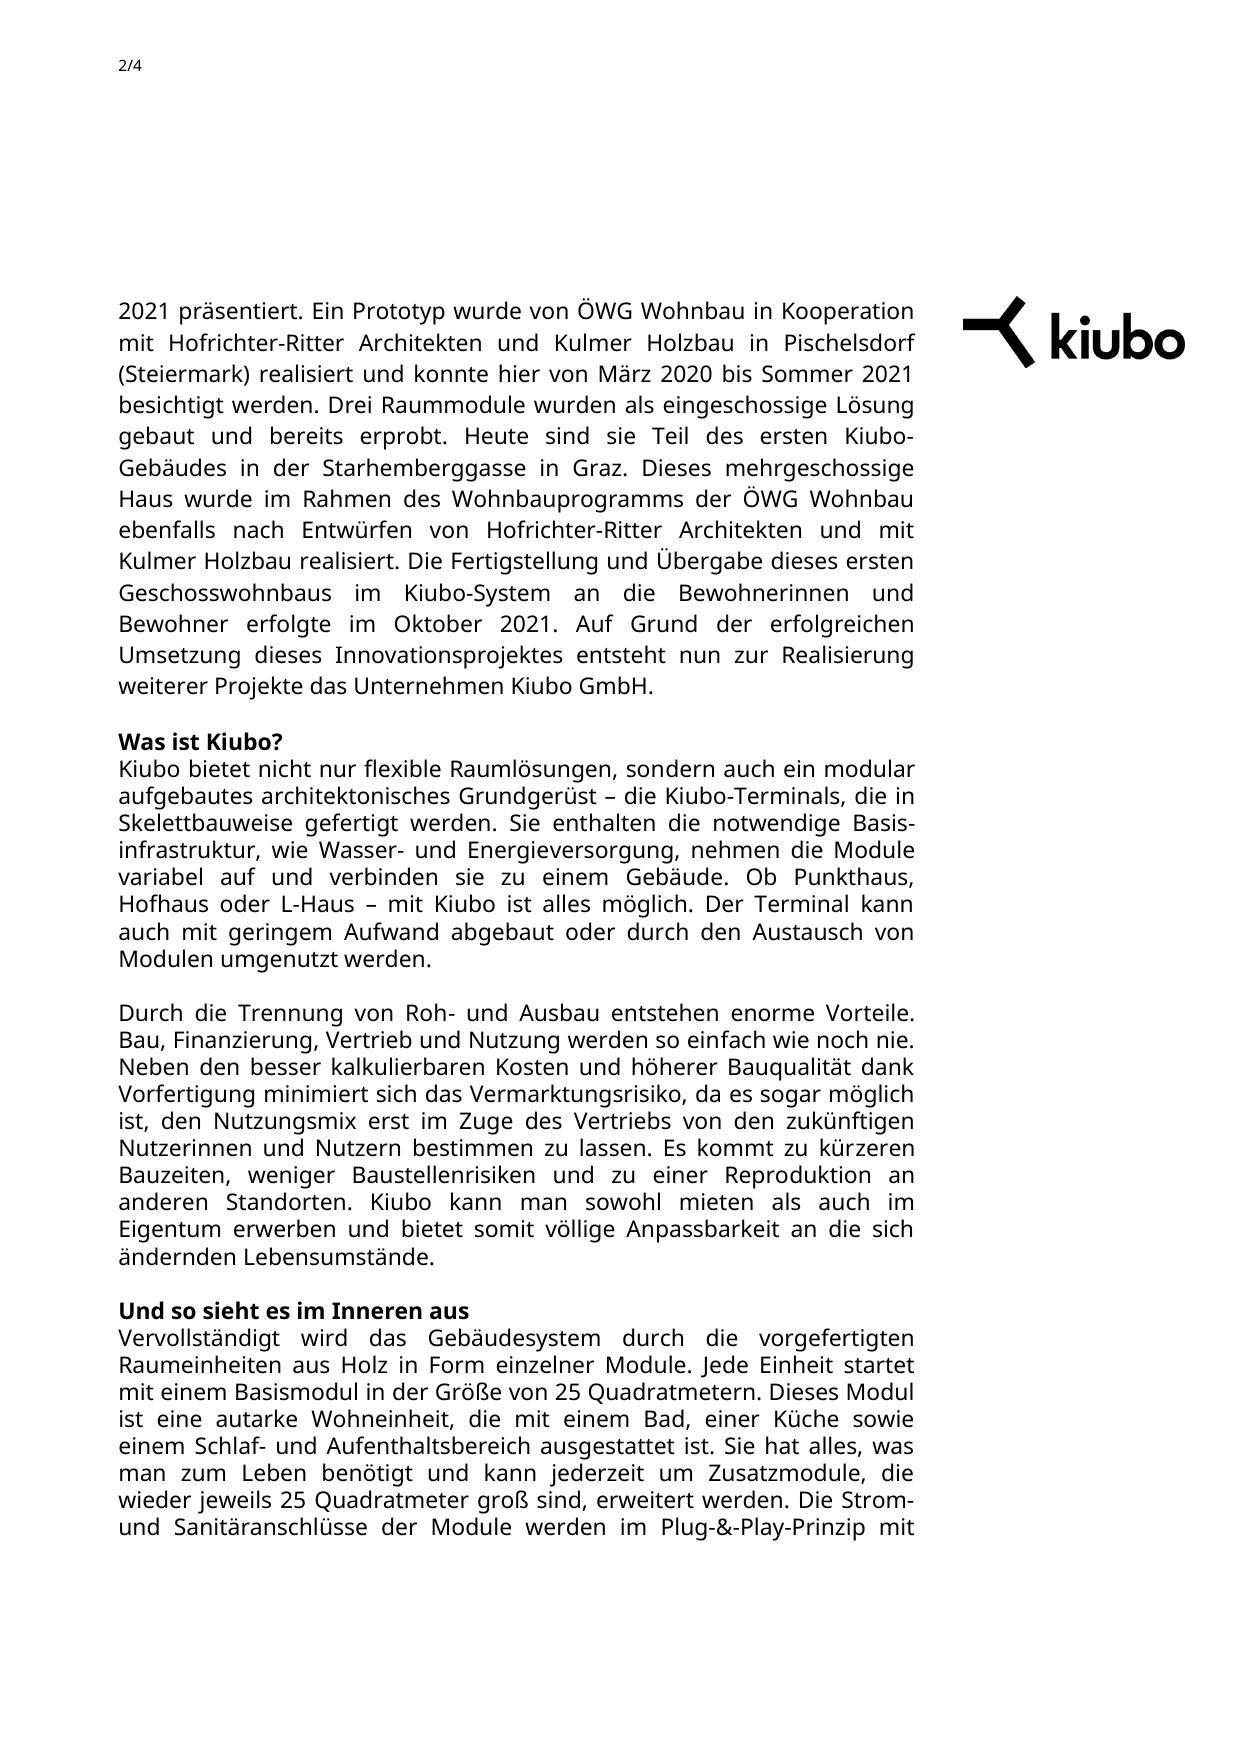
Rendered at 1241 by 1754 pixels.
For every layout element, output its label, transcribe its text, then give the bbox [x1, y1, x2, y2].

text Kiubo bietet nicht nur flexible Raumlösungen, sondern auch ein modular aufgebautes architektonisches Grundgerüst – die Kiubo-Terminals, die in Skelettbauweise gefertigt werden. Sie enthalten die notwendige Basisinfrastruktur, wie Wasser- und Energieversorgung, nehmen die Module variabel auf und verbinden sie zu einem Gebäude. Ob Punkthaus, Hofhaus oder L-Haus – mit Kiubo ist alles möglich. Der Terminal kann auch mit geringem Aufwand abgebaut oder durch den Austausch von Modulen umgenutzt werden. [118, 756, 915, 972]
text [118, 1324, 915, 1541]
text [118, 295, 915, 702]
text Und so sieht es im Inneren aus [118, 1297, 915, 1324]
text Durch die Trennung von Roh- und Ausbau entstehen enorme Vorteile. Bau, Finanzierung, Vertrieb und Nutzung werden so einfach wie noch nie. Neben den besser kalkulierbaren Kosten und höherer Bauqualität dank Vorfertigung minimiert sich das Vermarktungsrisiko, da es sogar möglich ist, den Nutzungsmix erst im Zuge des Vertriebs von den zukünftigen Nutzerinnen und Nutzern bestimmen zu lassen. Es kommt zu kürzeren Bauzeiten, weniger Baustellenrisiken und zu einer Reproduktion an anderen Standorten. Kiubo kann man sowohl mieten als auch im Eigentum erwerben und bietet somit völlige Anpassbarkeit an die sich ändernden Lebensumstände. [118, 999, 915, 1270]
picture [962, 295, 1186, 369]
text Was ist Kiubo? [118, 729, 915, 756]
